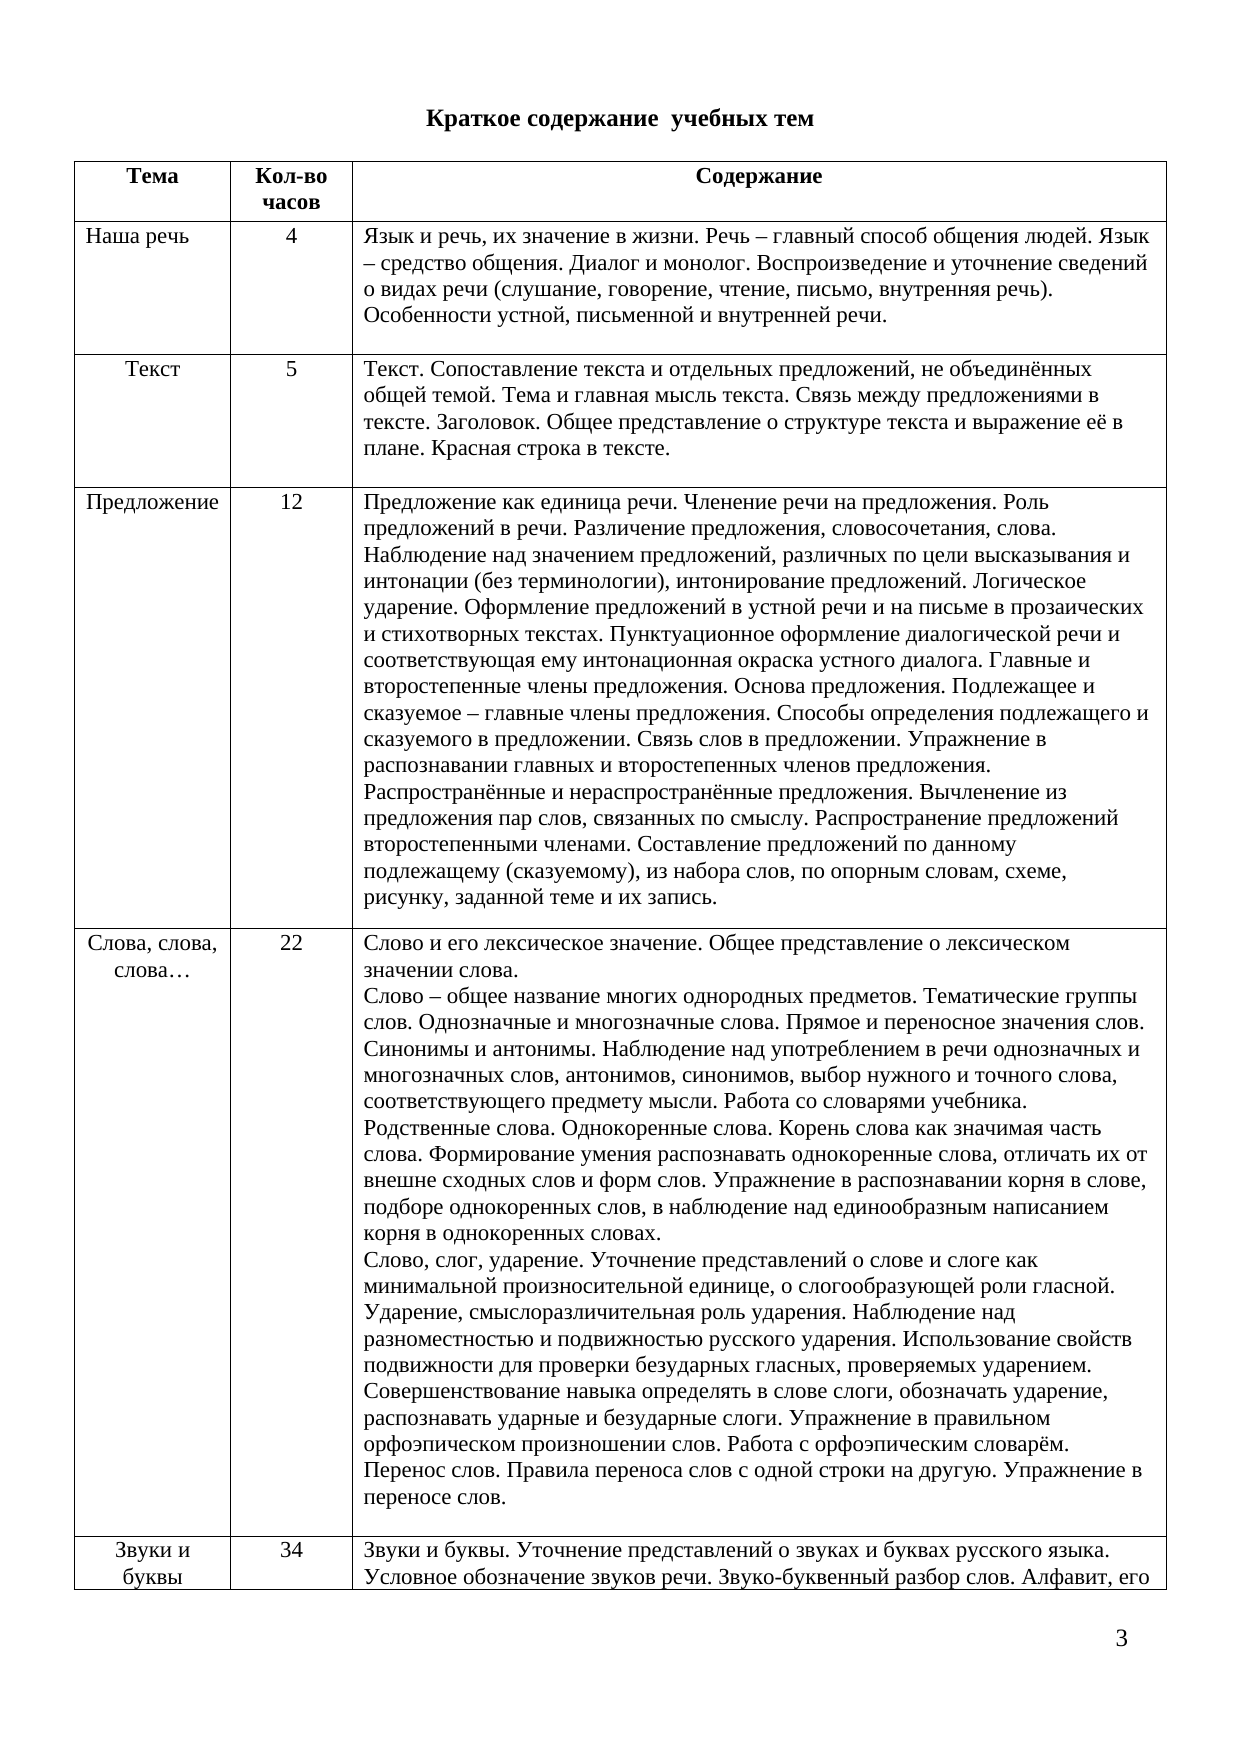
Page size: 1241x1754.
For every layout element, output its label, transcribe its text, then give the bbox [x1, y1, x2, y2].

table_cell Слово и его лексическое значение. Общее представление о лексическом значении слова. Слово – общее название многих однородных предметов. Тематические группы слов. Однозначные и многозначные слова. Прямое и переносное значения слов. Синонимы и антонимы. Наблюдение над употреблением в речи однозначных и многозначных слов, антонимов, синонимов, выбор нужного и точного слова, соответствующего предмету мысли. Работа со словарями учебника. Родственные слова. Однокоренные слова. Корень слова как значимая часть слова. Формирование умения распознавать однокоренные слова, отличать их от внешне сходных слов и форм слов. Упражнение в распознавании корня в слове, подборе однокоренных слов, в наблюдение над единообразным написанием корня в однокоренных словах. Слово, слог, ударение. Уточнение представлений о слове и слоге как минимальной произносительной единице, о слогообразующей роли гласной. Ударение, смыслоразличительная роль ударения. Наблюдение над разноместностью и подвижностью русского ударения. Использование свойств подвижности для проверки безударных гласных, проверяемых ударением. Совершенствование навыка определять в слове слоги, обозначать ударение, распознавать ударные и безударные слоги. Упражнение в правильном орфоэпическом произношении слов. Работа с орфоэпическим словарём. Перенос слов. Правила переноса слов с одной строки на другую. Упражнение в переносе слов. [353, 929, 1166, 1536]
table_cell Звуки и буквы [75, 1537, 230, 1589]
table_cell 34 [231, 1537, 352, 1589]
table_cell 4 [231, 222, 352, 354]
table_cell Текст [75, 355, 230, 487]
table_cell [353, 1537, 1166, 1589]
table_header Тема [75, 162, 230, 221]
table_cell 12 [231, 488, 352, 928]
table_cell Текст. Сопоставление текста и отдельных предложений, не объединённых общей темой. Тема и главная мысль текста. Связь между предложениями в тексте. Заголовок. Общее представление о структуре текста и выражение её в плане. Красная строка в тексте. [353, 355, 1166, 487]
table_cell Предложение как единица речи. Членение речи на предложения. Роль предложений в речи. Различение предложения, словосочетания, слова. Наблюдение над значением предложений, различных по цели высказывания и интонации (без терминологии), интонирование предложений. Логическое ударение. Оформление предложений в устной речи и на письме в прозаических и стихотворных текстах. Пунктуационное оформление диалогической речи и соответствующая ему интонационная окраска устного диалога. Главные и второстепенные члены предложения. Основа предложения. Подлежащее и сказуемое – главные члены предложения. Способы определения подлежащего и сказуемого в предложении. Связь слов в предложении. Упражнение в распознавании главных и второстепенных членов предложения. Распространённые и нераспространённые предложения. Вычленение из предложения пар слов, связанных по смыслу. Распространение предложений второстепенными членами. Составление предложений по данному подлежащему (сказуемому), из набора слов, по опорным словам, схеме, рисунку, заданной теме и их запись. [353, 488, 1166, 928]
text Краткое содержание учебных тем [112, 103, 1128, 132]
table_cell 22 [231, 929, 352, 1536]
table_header Содержание [353, 162, 1166, 221]
table_cell Язык и речь, их значение в жизни. Речь – главный способ общения людей. Язык – средство общения. Диалог и монолог. Воспроизведение и уточнение сведений о видах речи (слушание, говорение, чтение, письмо, внутренняя речь). Особенности устной, письменной и внутренней речи. [353, 222, 1166, 354]
table_cell Наша речь [75, 222, 230, 354]
table_cell 5 [231, 355, 352, 487]
table_cell Предложение [75, 488, 230, 928]
table_cell Слова, слова, слова… [75, 929, 230, 1536]
table_header Кол-во часов [231, 162, 352, 221]
